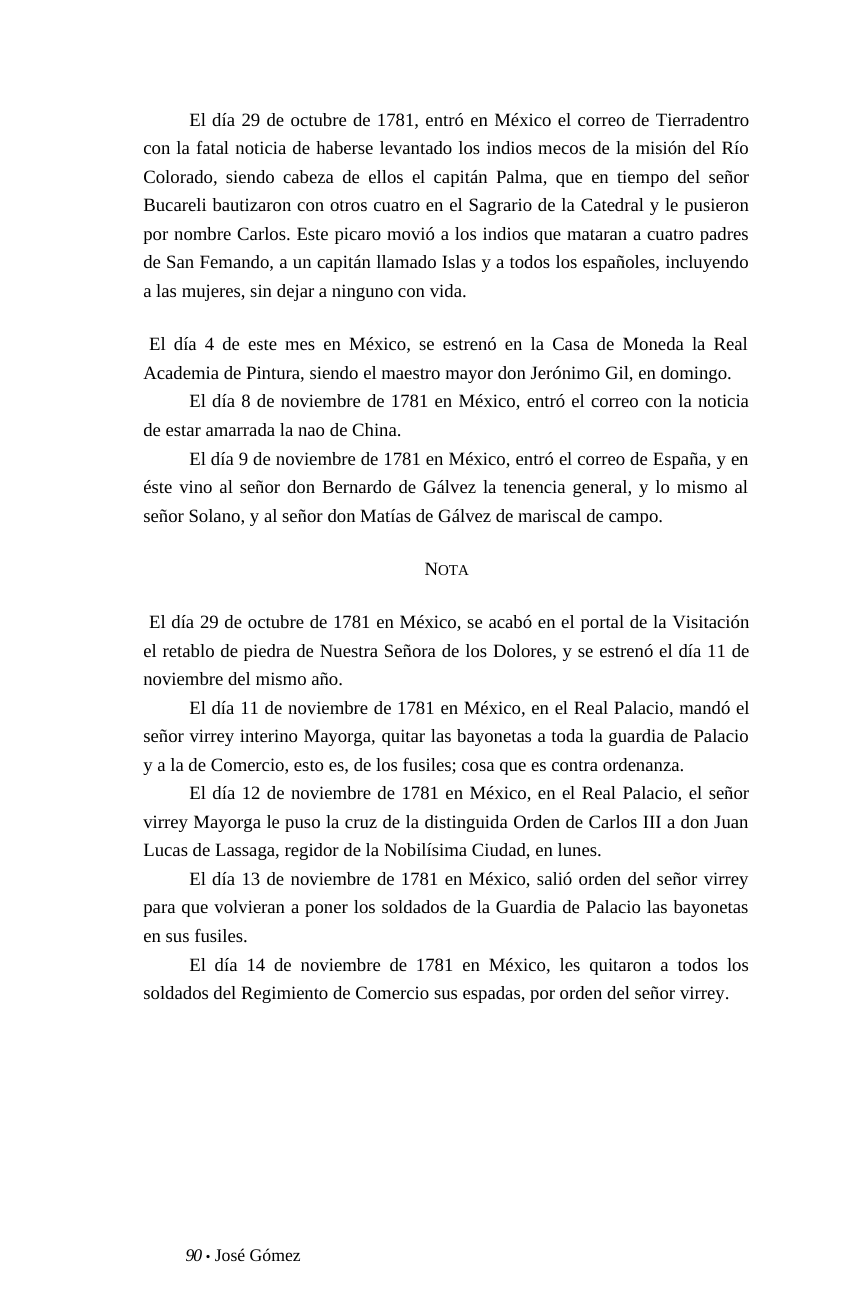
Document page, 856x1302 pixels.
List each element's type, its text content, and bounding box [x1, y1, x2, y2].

text Nota [143, 561, 750, 579]
text El día 12 de noviembre de 1781 en México, en el Real Palacio, el señor virrey Mayorga le puso la cruz de la distinguida Orden de Carlos III a don Juan Lucas de Lassaga, regidor de la Nobilísima Ciudad, en lunes. [143, 777, 750, 863]
text El día 29 de octubre de 1781, entró en México el correo de Tierradentro con la fatal noticia de haberse levantado los indios mecos de la misión del Río Colorado, siendo cabeza de ellos el capitán Palma, que en tiempo del señor Bucareli bautizaron con otros cuatro en el Sagrario de la Catedral y le pusieron por nombre Carlos. Este picaro movió a los indios que mataran a cuatro padres de San Femando, a un capitán llamado Islas y a todos los españoles, incluyendo a las mujeres, sin dejar a ninguno con vida. [143, 103, 750, 303]
text El día 29 de octubre de 1781 en México, se acabó en el portal de la Visitación el retablo de piedra de Nuestra Señora de los Dolores, y se estrenó el día 11 de noviembre del mismo año. [143, 606, 750, 691]
text El día 11 de noviembre de 1781 en México, en el Real Palacio, mandó el señor virrey interino Mayorga, quitar las bayonetas a toda la guardia de Palacio y a la de Comercio, esto es, de los fusiles; cosa que es contra ordenanza. [143, 691, 750, 777]
text El día 13 de noviembre de 1781 en México, salió orden del señor virrey para que volvieran a poner los soldados de la Guardia de Palacio las bayonetas en sus fusiles. [143, 863, 750, 948]
text El día 14 de noviembre de 1781 en México, les quitaron a todos los soldados del Regimiento de Comercio sus espadas, por orden del señor virrey. [143, 948, 750, 1005]
text El día 4 de este mes en México, se estrenó en la Casa de Moneda la Real Academia de Pintura, siendo el maestro mayor don Jerónimo Gil, en domingo. [143, 328, 750, 385]
text El día 8 de noviembre de 1781 en México, entró el correo con la noticia de estar amarrada la nao de China. [143, 385, 750, 442]
text El día 9 de noviembre de 1781 en México, entró el correo de España, y en éste vino al señor don Bernardo de Gálvez la tenencia general, y lo mismo al señor Solano, y al señor don Matías de Gálvez de mariscal de campo. [143, 442, 750, 528]
